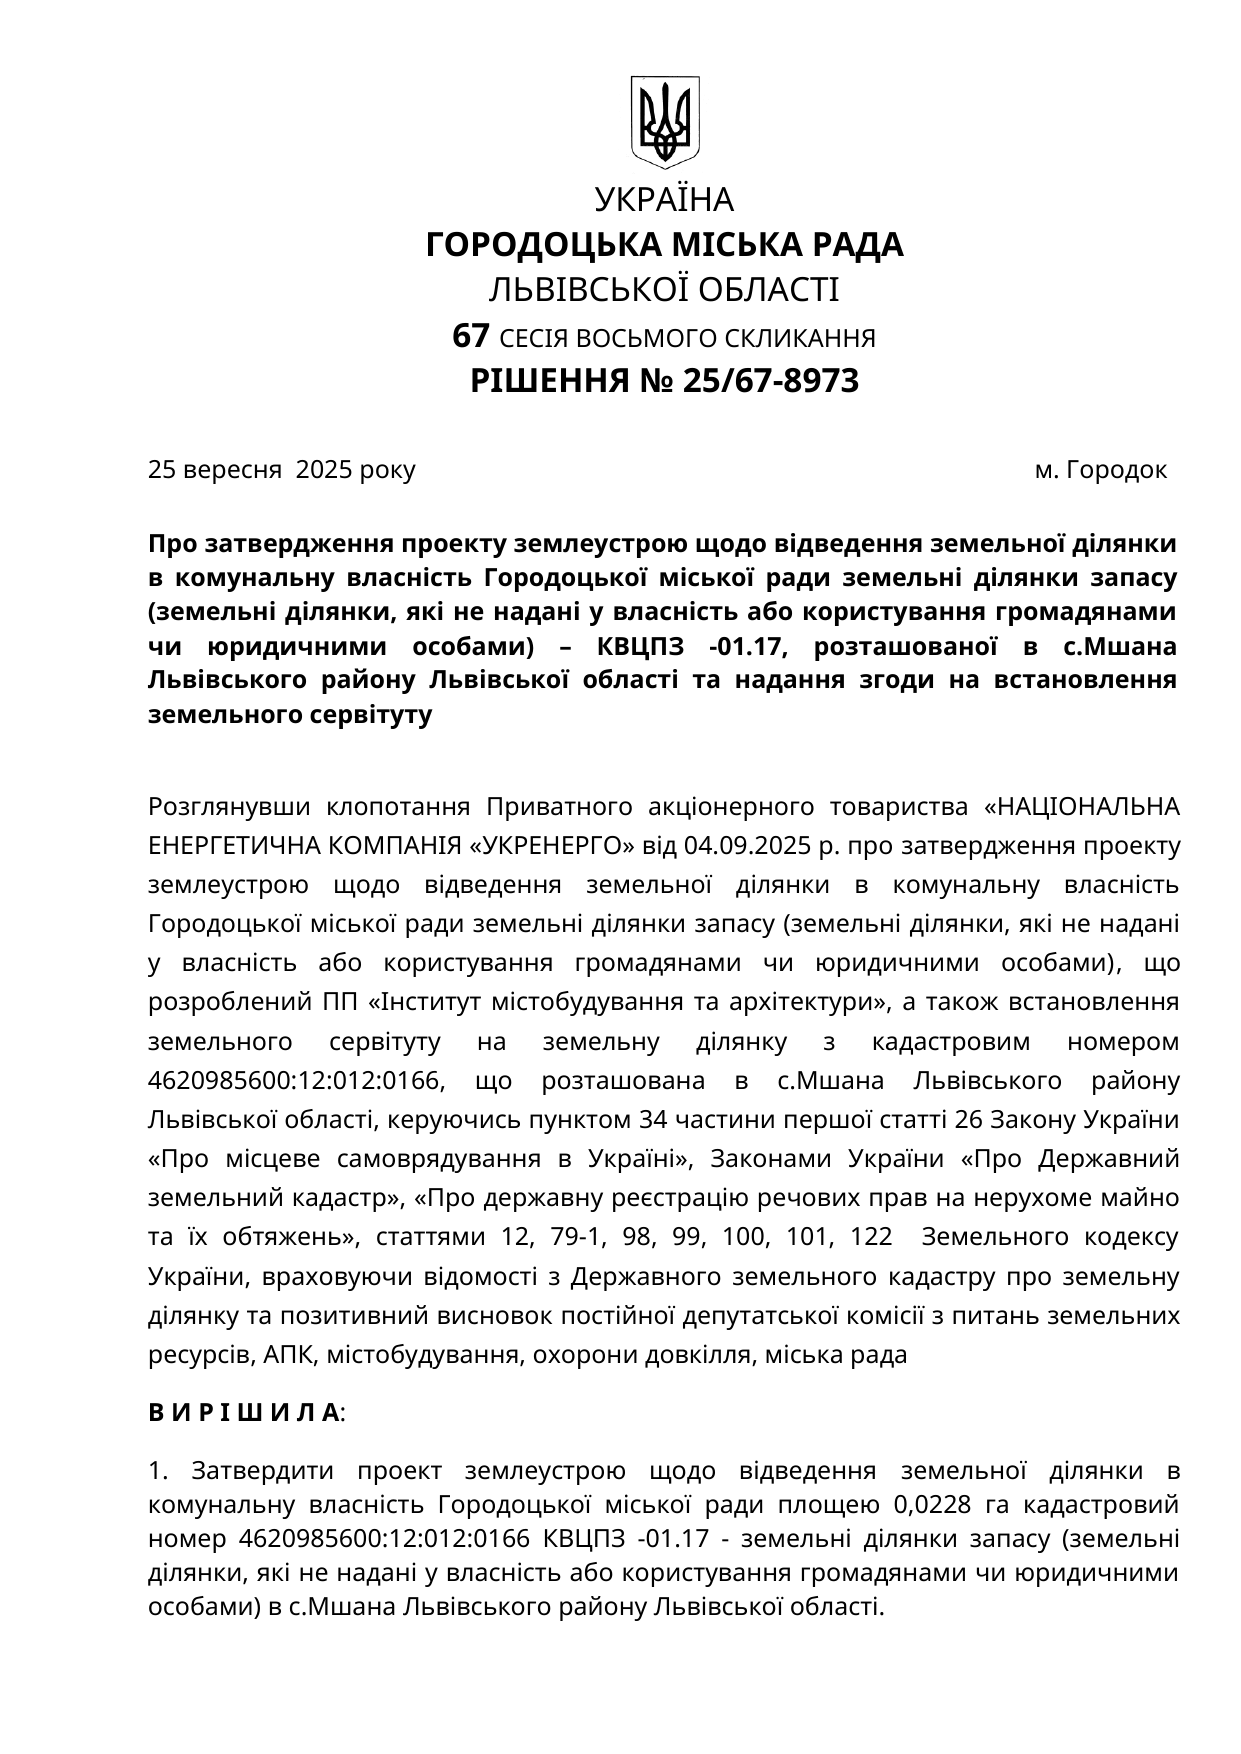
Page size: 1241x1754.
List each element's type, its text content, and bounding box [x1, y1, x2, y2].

text 67 сесія восьмого скликання [148, 312, 1181, 357]
text ГОРОДОЦЬКА МІСЬКА РАДА [148, 221, 1181, 266]
text УКРАЇНА [148, 175, 1181, 221]
text ЛЬВІВСЬКОЇ ОБЛАСТІ [148, 266, 1181, 312]
picture [618, 70, 711, 174]
text 1. Затвердити проект землеустрою щодо відведення земельної ділянки в комунальну власність Городоцької міської ради площею 0,0228 га кадастровий номер 4620985600:12:012:0166 КВЦПЗ -01.17 - земельні ділянки запасу (земельні ділянки, які не надані у власність або користування громадянами чи юридичними особами) в с.Мшана Львівського району Львівської області. [148, 1452, 1181, 1623]
text 25 вересня 2025 року м. Городок [148, 452, 1181, 486]
text Розглянувши клопотання Приватного акціонерного товариства «НАЦІОНАЛЬНА ЕНЕРГЕТИЧНА КОМПАНІЯ «УКРЕНЕРГО» від 04.09.2025 р. про затвердження проекту землеустрою щодо відведення земельної ділянки в комунальну власність Городоцької міської ради земельні ділянки запасу (земельні ділянки, які не надані у власність або користування громадянами чи юридичними особами), що розроблений ПП «Інститут містобудування та архітектури», а також встановлення земельного сервітуту на земельну ділянку з кадастровим номером 4620985600:12:012:0166, що розташована в с.Мшана Львівського району Львівської області, керуючись пунктом 34 частини першої статті 26 Закону України «Про місцеве самоврядування в Україні», Законами України «Про Державний земельний кадастр», «Про державну реєстрацію речових прав на нерухоме майно та їх обтяжень», статтями 12, 79-1, 98, 99, 100, 101, 122 Земельного кодексу України, враховуючи відомості з Державного земельного кадастру про земельну ділянку та позитивний висновок постійної депутатської комісії з питань земельних ресурсів, АПК, містобудування, охорони довкілля, міська рада [148, 788, 1181, 1371]
text Про затвердження проекту землеустрою щодо відведення земельної ділянки в комунальну власність Городоцької міської ради земельні ділянки запасу (земельні ділянки, які не надані у власність або користування громадянами чи юридичними особами) – КВЦПЗ -01.17, розташованої в с.Мшана Львівського району Львівської області та надання згоди на встановлення земельного сервітуту [148, 526, 1178, 730]
text РІШЕННЯ № 25/67-8973 [148, 357, 1181, 402]
text В И Р І Ш И Л А: [148, 1394, 1181, 1428]
